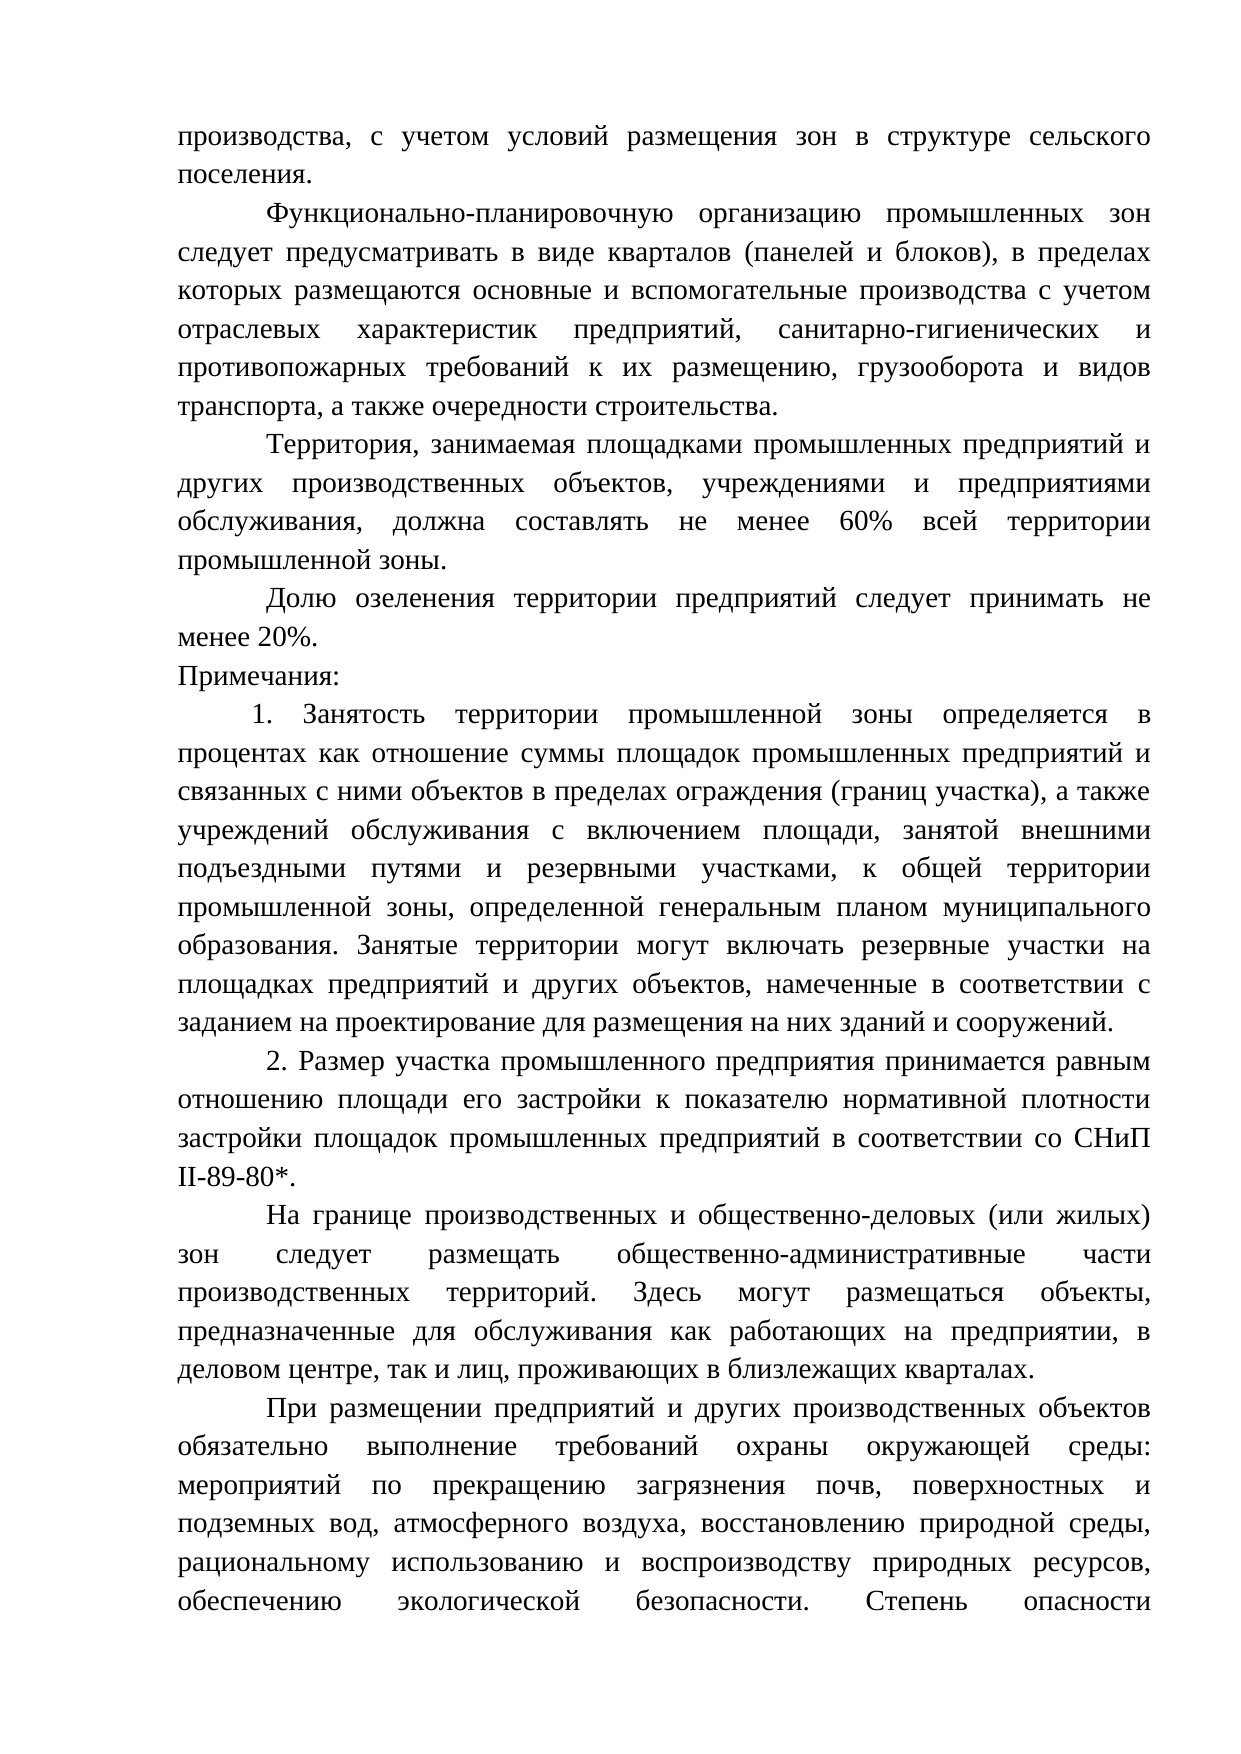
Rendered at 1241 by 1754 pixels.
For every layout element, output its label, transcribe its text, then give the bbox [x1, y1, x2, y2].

text 1. Занятость территории промышленной зоны определяется в процентах как отношение суммы площадок промышленных предприятий и связанных с ними объектов в пределах ограждения (границ участка), а также учреждений обслуживания с включением площади, занятой внешними подъездными путями и резервными участками, к общей территории промышленной зоны, определенной генеральным планом муниципального образования. Занятые территории могут включать резервные участки на площадках предприятий и других объектов, намеченные в соответствии с заданием на проектирование для размещения на них зданий и сооружений. [177, 696, 1152, 1038]
text На границе производственных и общественно-деловых (или жилых) зон следует размещать общественно-административные части производственных территорий. Здесь могут размещаться объекты, предназначенные для обслуживания как работающих на предприятии, в деловом центре, так и лиц, проживающих в близлежащих кварталах. [177, 1197, 1152, 1385]
text Долю озеленения территории предприятий следует принимать не менее 20%. [177, 581, 1152, 653]
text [177, 118, 1152, 190]
text Территория, занимаемая площадками промышленных предприятий и других производственных объектов, учреждениями и предприятиями обслуживания, должна составлять не менее 60% всей территории промышленной зоны. [177, 426, 1152, 576]
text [177, 1390, 1152, 1616]
text 2. Размер участка промышленного предприятия принимается равным отношению площади его застройки к показателю нормативной плотности застройки площадок промышленных предприятий в соответствии со СНиП II-89-80*. [177, 1043, 1152, 1192]
text Примечания: [177, 658, 1152, 691]
text Функционально-планировочную организацию промышленных зон следует предусматривать в виде кварталов (панелей и блоков), в пределах которых размещаются основные и вспомогательные производства с учетом отраслевых характеристик предприятий, санитарно-гигиенических и противопожарных требований к их размещению, грузооборота и видов транспорта, а также очередности строительства. [177, 195, 1152, 421]
